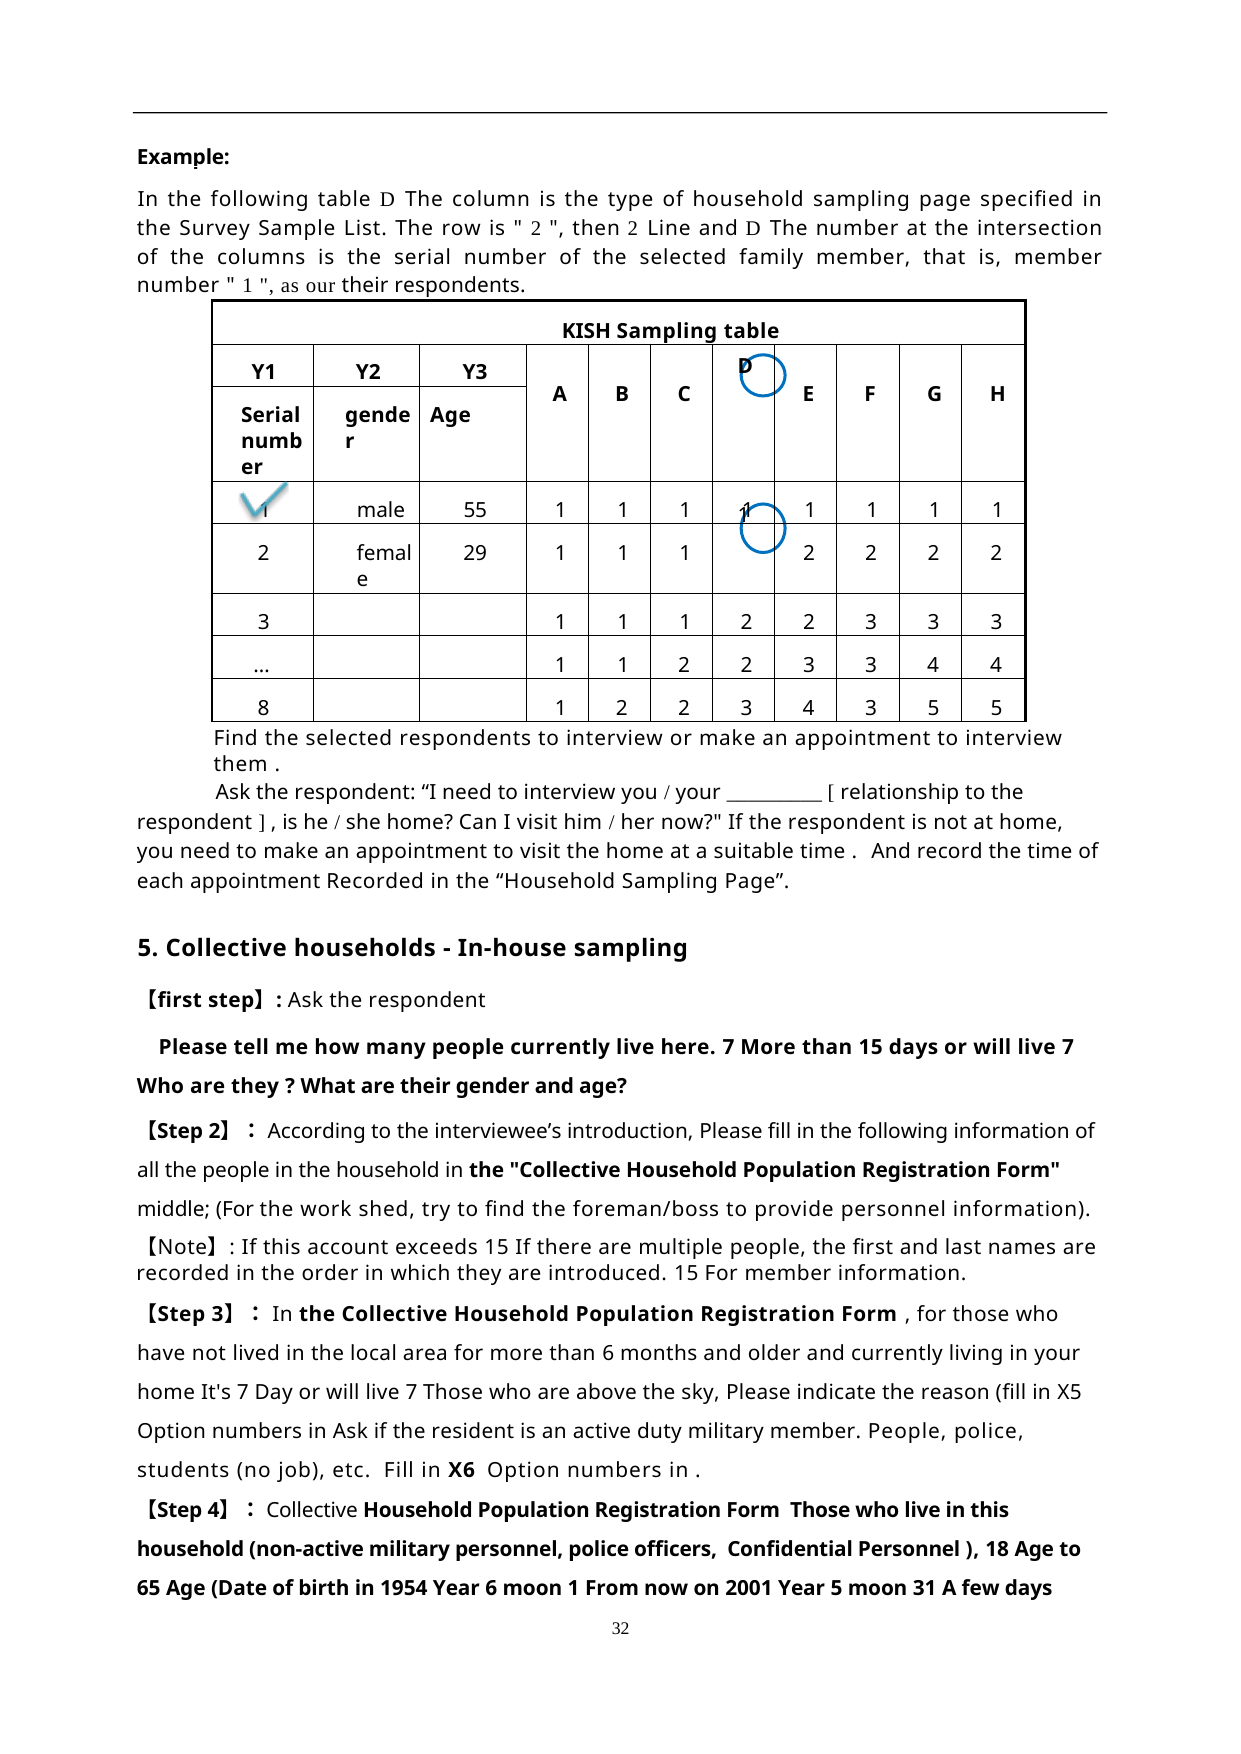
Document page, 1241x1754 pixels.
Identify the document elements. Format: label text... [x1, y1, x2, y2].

table_cell Age [420, 387, 526, 481]
text Find the selected respondents to interview or make an appointment to interview them . [213, 724, 1108, 777]
table_cell 3 [713, 679, 774, 721]
table_cell 1 [651, 524, 712, 593]
table_cell [314, 594, 419, 635]
table_cell [314, 679, 419, 721]
table_cell Y1 [213, 345, 313, 386]
table_cell 4 [962, 636, 1024, 678]
table_cell 4 [900, 636, 961, 678]
table_cell G [900, 345, 961, 481]
table_cell 4 [775, 679, 836, 721]
table_cell 1 [589, 636, 650, 678]
table_cell 1 [713, 482, 774, 523]
table_cell C [651, 345, 712, 481]
table_cell 2 [837, 524, 899, 593]
table_cell 2 [213, 524, 313, 593]
table_cell 8 [213, 679, 313, 721]
table_cell H [962, 345, 1024, 481]
table_cell 1 [213, 482, 313, 523]
table_cell 5 [900, 679, 961, 721]
table_cell 1 [651, 482, 712, 523]
table_cell 1 [527, 482, 588, 523]
table_cell 2 [651, 679, 712, 721]
table_cell 1 [589, 594, 650, 635]
table_cell Serial number [213, 387, 313, 481]
table_cell 1 [527, 636, 588, 678]
table_cell [314, 636, 419, 678]
table_cell male [314, 482, 419, 523]
table_cell 1 [962, 482, 1024, 523]
table_cell 2 [900, 524, 961, 593]
table_cell F [837, 345, 899, 481]
table_cell 3 [962, 594, 1024, 635]
text 【Step 3】： In the Collective Household Population Registration Form , for those who have not lived in the local area for more than 6 months and older and currently living in your home It's 7 Day or will live 7 Those who are above the sky, Please indicate the reason (fill in X5 Option numbers in Ask if the resident is an active duty military member. People, police, students (no job), etc. Fill in X6 Option numbers in . [136, 1299, 1105, 1484]
table_cell B [589, 345, 650, 481]
table_cell 1 [900, 482, 961, 523]
table_cell 2 [713, 594, 774, 635]
table_cell 2 [589, 679, 650, 721]
table_cell 2 [775, 594, 836, 635]
table_cell [713, 345, 774, 481]
table_cell … [213, 636, 313, 678]
text Please tell me how many people currently live here. 7 More than 15 days or will live 7 Who are they ? What are their gender and age? [137, 1032, 1088, 1099]
table_cell 3 [837, 679, 899, 721]
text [136, 1495, 1104, 1601]
table_cell gender [314, 387, 419, 481]
table_cell [420, 594, 526, 635]
table_cell 55 [420, 482, 526, 523]
text 【first step】: Ask the respondent [136, 986, 1108, 1013]
text 5. Collective households - In-house sampling [137, 932, 1108, 962]
table_cell 29 [420, 524, 526, 593]
table_cell 2 [651, 636, 712, 678]
table_cell 3 [837, 636, 899, 678]
text Example: [137, 143, 1108, 169]
table_cell 1 [589, 524, 650, 593]
text 【Note】: If this account exceeds 15 If there are multiple people, the first and last names are recorded in the order in which they are introduced. 15 For member information. [136, 1234, 1108, 1287]
table_cell 2 [962, 524, 1024, 593]
table_cell A [527, 345, 588, 481]
table_cell 1 [589, 482, 650, 523]
text Ask the respondent: “I need to interview you / your _________ [ relationship to the respondent ] , is he / she home? Can I visit him / her now?" If the respondent is not at home, you need to make an appointment to visit the home at a suitable time . And record the time of each appointment Recorded in the “Household Sampling Page”. [137, 777, 1105, 894]
text 【Step 2】： According to the interviewee’s introduction, Please fill in the following information of all the people in the household in the "Collective Household Population Registration Form" middle; (For the work shed, try to find the foreman/boss to provide personnel information). [136, 1116, 1105, 1223]
table_cell [420, 679, 526, 721]
table_cell 2 [713, 636, 774, 678]
table_cell 3 [900, 594, 961, 635]
table_cell 1 [527, 594, 588, 635]
table_cell 1 [837, 482, 899, 523]
text In the following table D The column is the type of household sampling page specified in the Survey Sample List. The row is " 2 ", then 2 Line and D The number at the intersection of the columns is the serial number of the selected family member, that is, member number " 1 ", as our their respondents. [137, 184, 1104, 299]
table_cell E [775, 345, 836, 481]
table_cell [420, 636, 526, 678]
table_cell 1 [527, 524, 588, 593]
table_cell 2 [775, 524, 836, 593]
table_cell 5 [962, 679, 1024, 721]
table_cell 3 [775, 636, 836, 678]
table_header KISH Sampling table [213, 302, 1024, 343]
table_cell Y2 [314, 345, 419, 386]
table_cell 3 [213, 594, 313, 635]
table_cell 1 [775, 482, 836, 523]
table_cell female [314, 524, 419, 593]
table_cell 1 [651, 594, 712, 635]
table_cell [713, 524, 774, 593]
table_cell Y3 [420, 345, 526, 386]
picture [238, 481, 289, 522]
table_cell 3 [837, 594, 899, 635]
table_cell 1 [527, 679, 588, 721]
